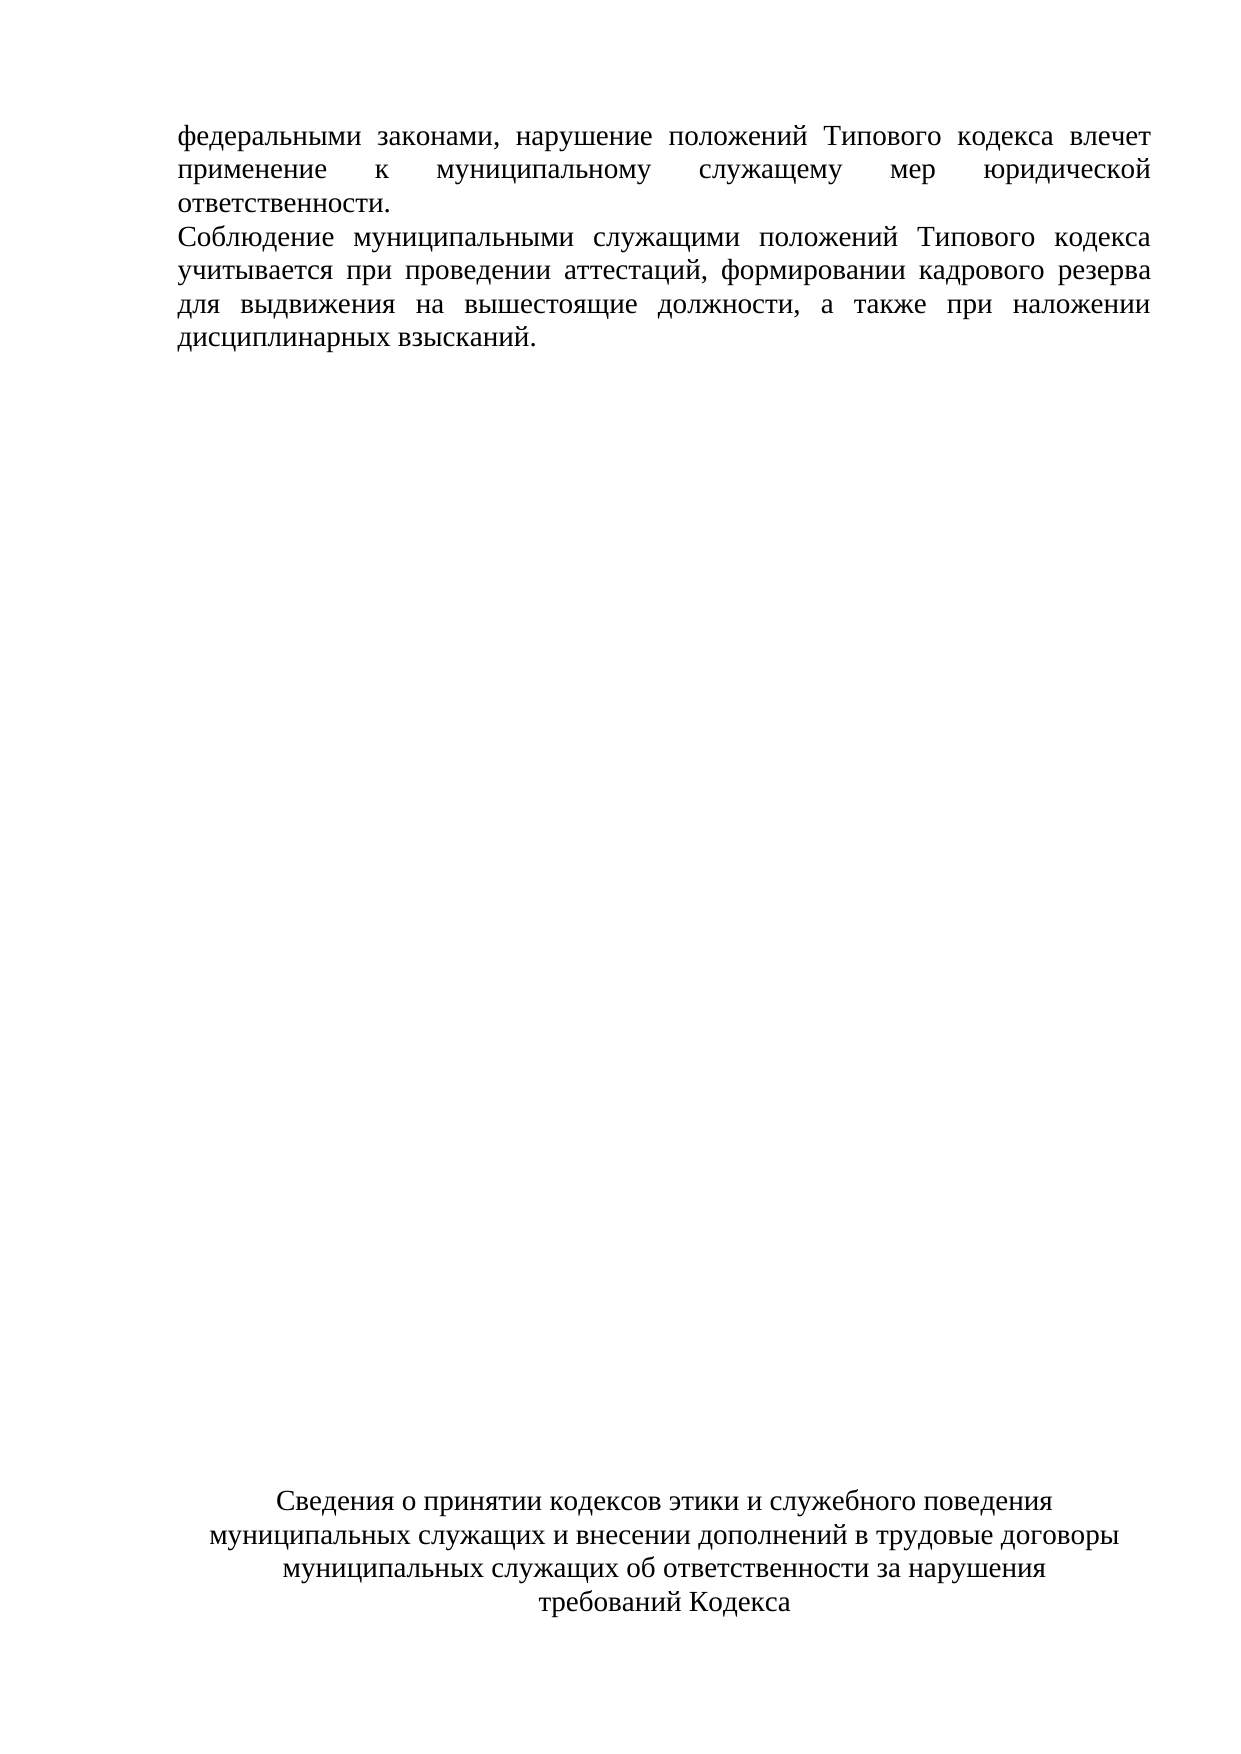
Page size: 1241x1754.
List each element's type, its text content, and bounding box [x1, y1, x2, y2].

text требований Кодекса [177, 1584, 1152, 1618]
text Соблюдение муниципальными служащими положений Типового кодекса учитывается при проведении аттестаций, формировании кадрового резерва для выдвижения на вышестоящие должности, а также при наложении дисциплинарных взысканий. [177, 219, 1152, 353]
text Сведения о принятии кодексов этики и служебного поведения муниципальных служащих и внесении дополнений в трудовые договоры муниципальных служащих об ответственности за нарушения [177, 1483, 1152, 1584]
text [177, 118, 1152, 219]
